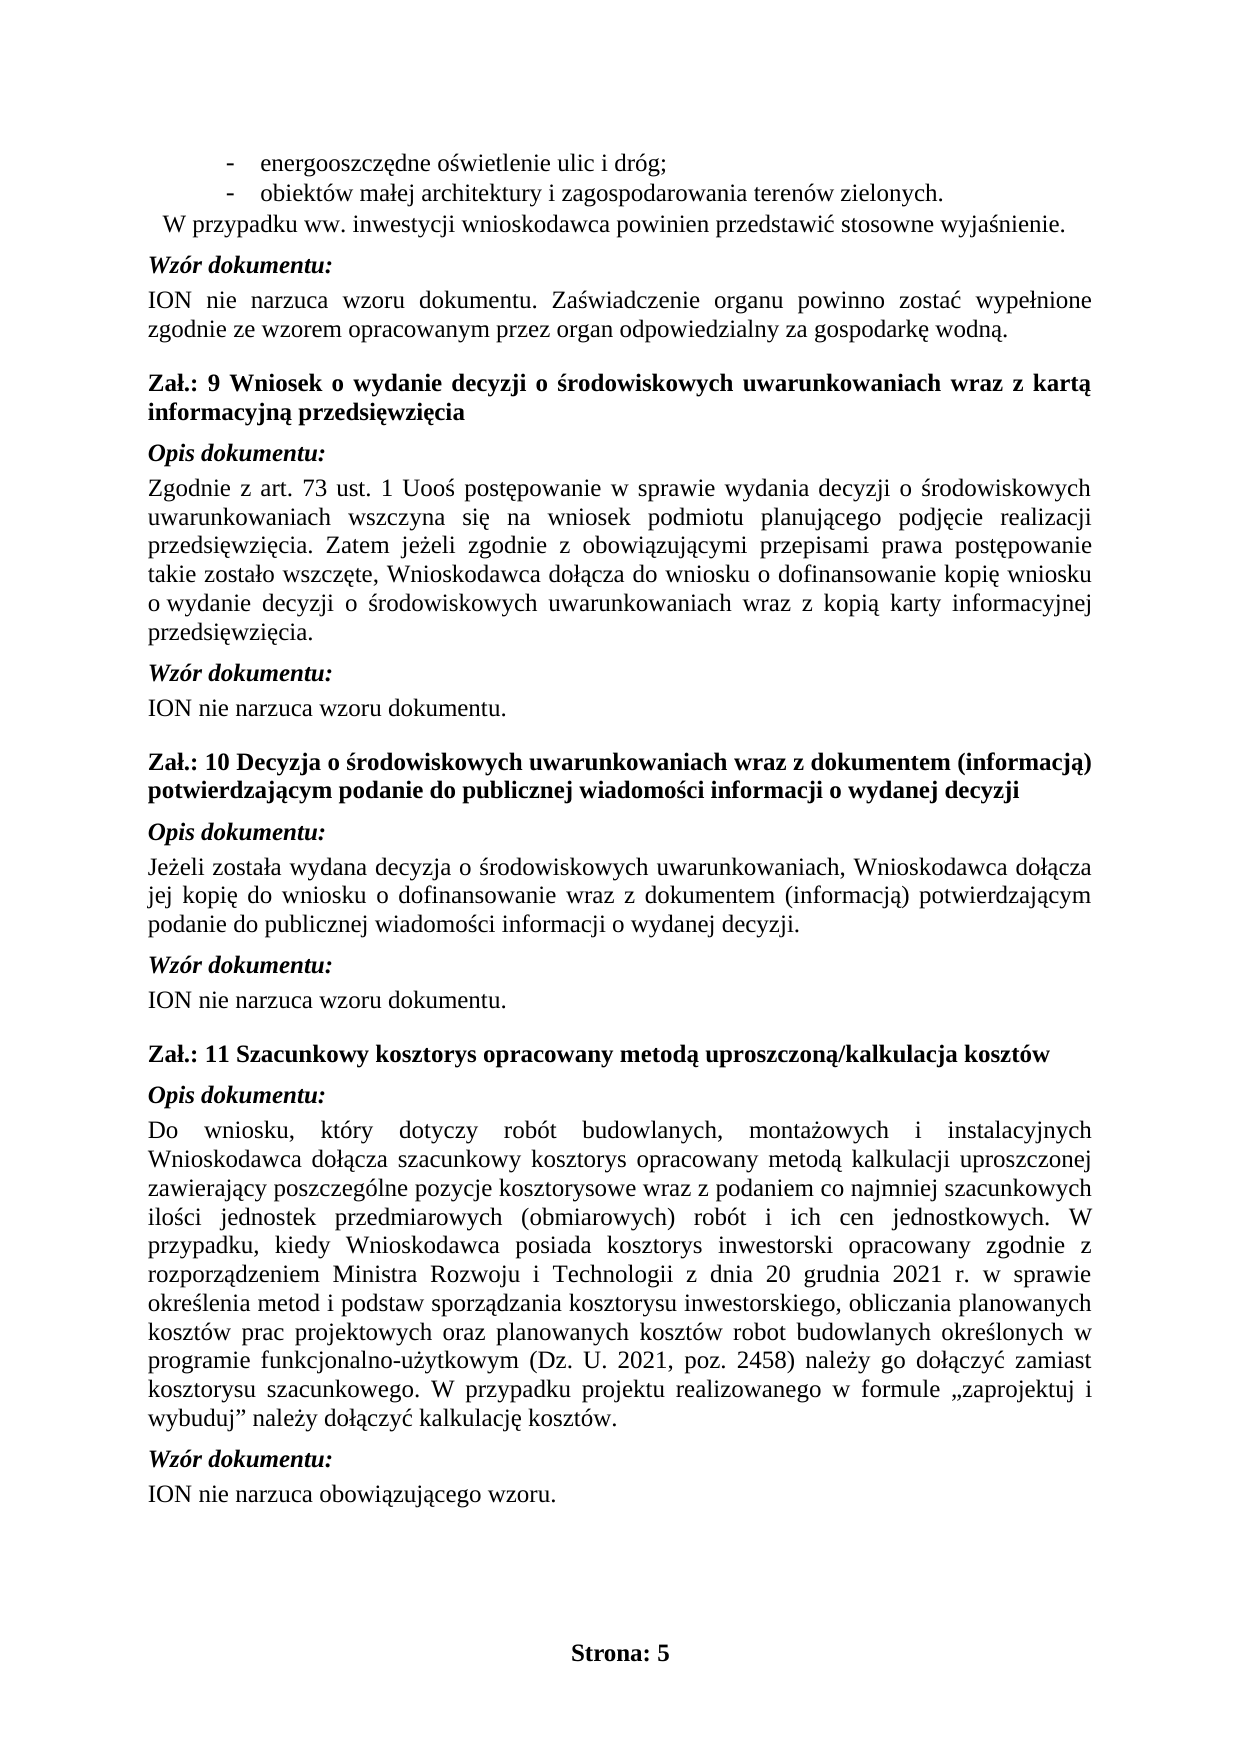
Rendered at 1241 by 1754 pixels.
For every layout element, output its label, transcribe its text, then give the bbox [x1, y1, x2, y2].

text Opis dokumentu: [148, 1081, 1093, 1109]
text Zał.: 11 Szacunkowy kosztorys opracowany metodą uproszczoną/kalkulacja kosztów [148, 1039, 1093, 1068]
text energooszczędne oświetlenie ulic i dróg; [223, 148, 1093, 178]
text W przypadku ww. inwestycji wnioskodawca powinien przedstawić stosowne wyjaśnienie. [148, 209, 1093, 238]
text Wzór dokumentu: [148, 251, 1093, 279]
text Wzór dokumentu: [148, 658, 1093, 687]
text Do wniosku, który dotyczy robót budowlanych, montażowych i instalacyjnych Wnioskodawca dołącza szacunkowy kosztorys opracowany metodą kalkulacji uproszczonej zawierający poszczególne pozycje kosztorysowe wraz z podaniem co najmniej szacunkowych ilości jednostek przedmiarowych (obmiarowych) robót i ich cen jednostkowych. W przypadku, kiedy Wnioskodawca posiada kosztorys inwestorski opracowany zgodnie z rozporządzeniem Ministra Rozwoju i Technologii z dnia 20 grudnia 2021 r. w sprawie określenia metod i podstaw sporządzania kosztorysu inwestorskiego, obliczania planowanych kosztów prac projektowych oraz planowanych kosztów robot budowlanych określonych w programie funkcjonalno-użytkowym (Dz. U. 2021, poz. 2458) należy go dołączyć zamiast kosztorysu szacunkowego. W przypadku projektu realizowanego w formule „zaprojektuj i wybuduj” należy dołączyć kalkulację kosztów. [148, 1116, 1093, 1432]
text ION nie narzuca obowiązującego wzoru. [148, 1479, 1093, 1508]
text Wzór dokumentu: [148, 1444, 1093, 1473]
text Zgodnie z art. 73 ust. 1 Uooś postępowanie w sprawie wydania decyzji o środowiskowych uwarunkowaniach wszczyna się na wniosek podmiotu planującego podjęcie realizacji przedsięwzięcia. Zatem jeżeli zgodnie z obowiązującymi przepisami prawa postępowanie takie zostało wszczęte, Wnioskodawca dołącza do wniosku o dofinansowanie kopię wniosku o wydanie decyzji o środowiskowych uwarunkowaniach wraz z kopią karty informacyjnej przedsięwzięcia. [148, 473, 1093, 646]
text obiektów małej architektury i zagospodarowania terenów zielonych. [223, 178, 1093, 209]
text Zał.: 10 Decyzja o środowiskowych uwarunkowaniach wraz z dokumentem (informacją) potwierdzającym podanie do publicznej wiadomości informacji o wydanej decyzji [148, 747, 1093, 804]
text Zał.: 9 Wniosek o wydanie decyzji o środowiskowych uwarunkowaniach wraz z kartą informacyjną przedsięwzięcia [148, 368, 1093, 426]
text Opis dokumentu: [148, 438, 1093, 467]
text ION nie narzuca wzoru dokumentu. Zaświadczenie organu powinno zostać wypełnione zgodnie ze wzorem opracowanym przez organ odpowiedzialny za gospodarkę wodną. [148, 286, 1093, 343]
text Opis dokumentu: [148, 817, 1093, 846]
text Wzór dokumentu: [148, 951, 1093, 979]
text ION nie narzuca wzoru dokumentu. [148, 986, 1093, 1014]
text ION nie narzuca wzoru dokumentu. [148, 693, 1093, 722]
text Jeżeli została wydana decyzja o środowiskowych uwarunkowaniach, Wnioskodawca dołącza jej kopię do wniosku o dofinansowanie wraz z dokumentem (informacją) potwierdzającym podanie do publicznej wiadomości informacji o wydanej decyzji. [148, 852, 1093, 938]
